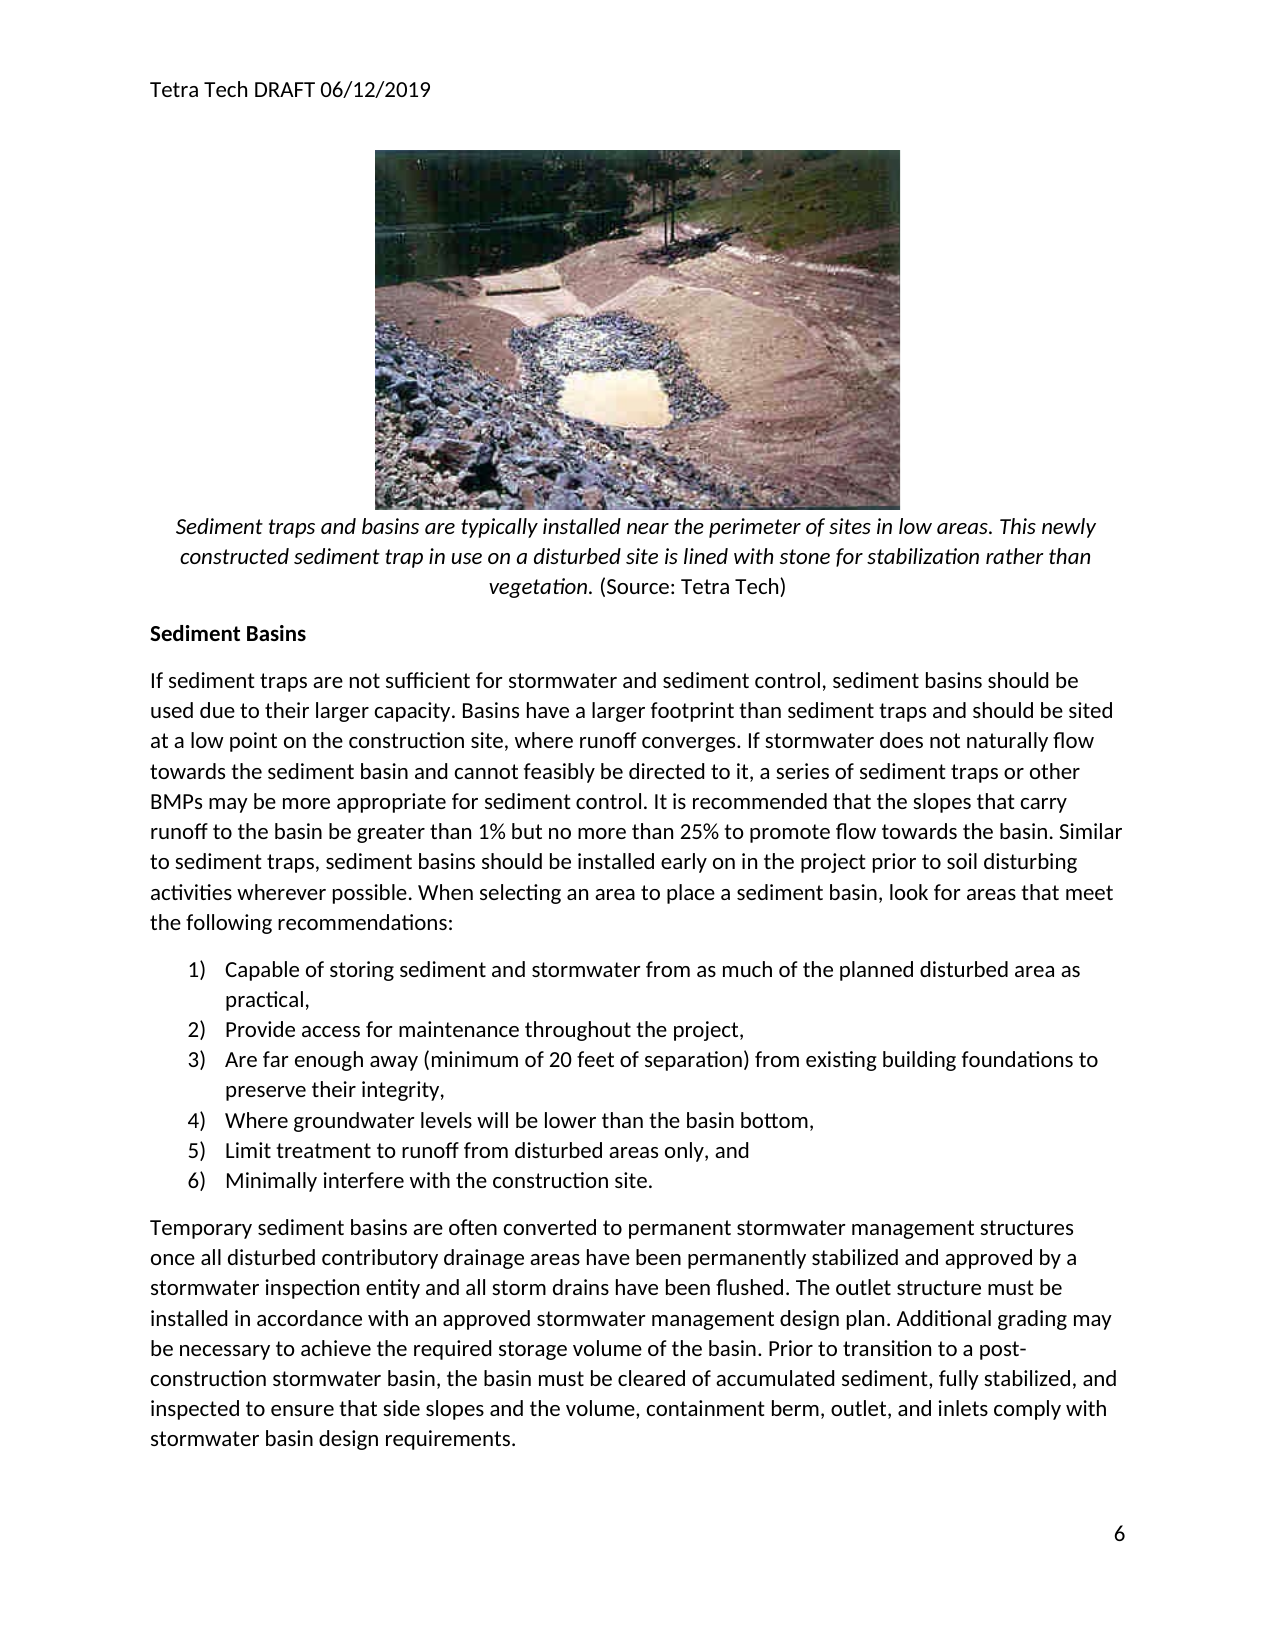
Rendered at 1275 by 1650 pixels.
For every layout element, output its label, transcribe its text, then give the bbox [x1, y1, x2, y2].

list Limit treatment to runoff from disturbed areas only, and [187, 1136, 1125, 1164]
list Where groundwater levels will be lower than the basin bottom, [187, 1106, 1125, 1134]
text If sediment traps are not sufficient for stormwater and sediment control, sediment basins should be used due to their larger capacity. Basins have a larger footprint than sediment traps and should be sited at a low point on the construction site, where runoff converges. If stormwater does not naturally flow towards the sediment basin and cannot feasibly be directed to it, a series of sediment traps or other BMPs may be more appropriate for sediment control. It is recommended that the slopes that carry runoff to the basin be greater than 1% but no more than 25% to promote flow towards the basin. Similar to sediment traps, sediment basins should be installed early on in the project prior to soil disturbing activities wherever possible. When selecting an area to place a sediment basin, look for areas that meet the following recommendations: [150, 666, 1125, 936]
list Minimally interfere with the construction site. [187, 1166, 1125, 1194]
picture [375, 150, 901, 510]
text Sediment traps and basins are typically installed near the perimeter of sites in low areas. This newly constructed sediment trap in use on a disturbed site is lined with stone for stabilization rather than vegetation. (Source: Tetra Tech) [150, 512, 1125, 600]
list Are far enough away (minimum of 20 feet of separation) from existing building foundations to preserve their integrity, [187, 1045, 1125, 1103]
list Capable of storing sediment and stormwater from as much of the planned disturbed area as practical, [187, 955, 1125, 1013]
list Provide access for maintenance throughout the project, [187, 1015, 1125, 1043]
text Temporary sediment basins are often converted to permanent stormwater management structures once all disturbed contributory drainage areas have been permanently stabilized and approved by a stormwater inspection entity and all storm drains have been flushed. The outlet structure must be installed in accordance with an approved stormwater management design plan. Additional grading may be necessary to achieve the required storage volume of the basin. Prior to transition to a post-construction stormwater basin, the basin must be cleared of accumulated sediment, fully stabilized, and inspected to ensure that side slopes and the volume, containment berm, outlet, and inlets comply with stormwater basin design requirements. [150, 1213, 1125, 1452]
text Sediment Basins [150, 619, 1125, 647]
